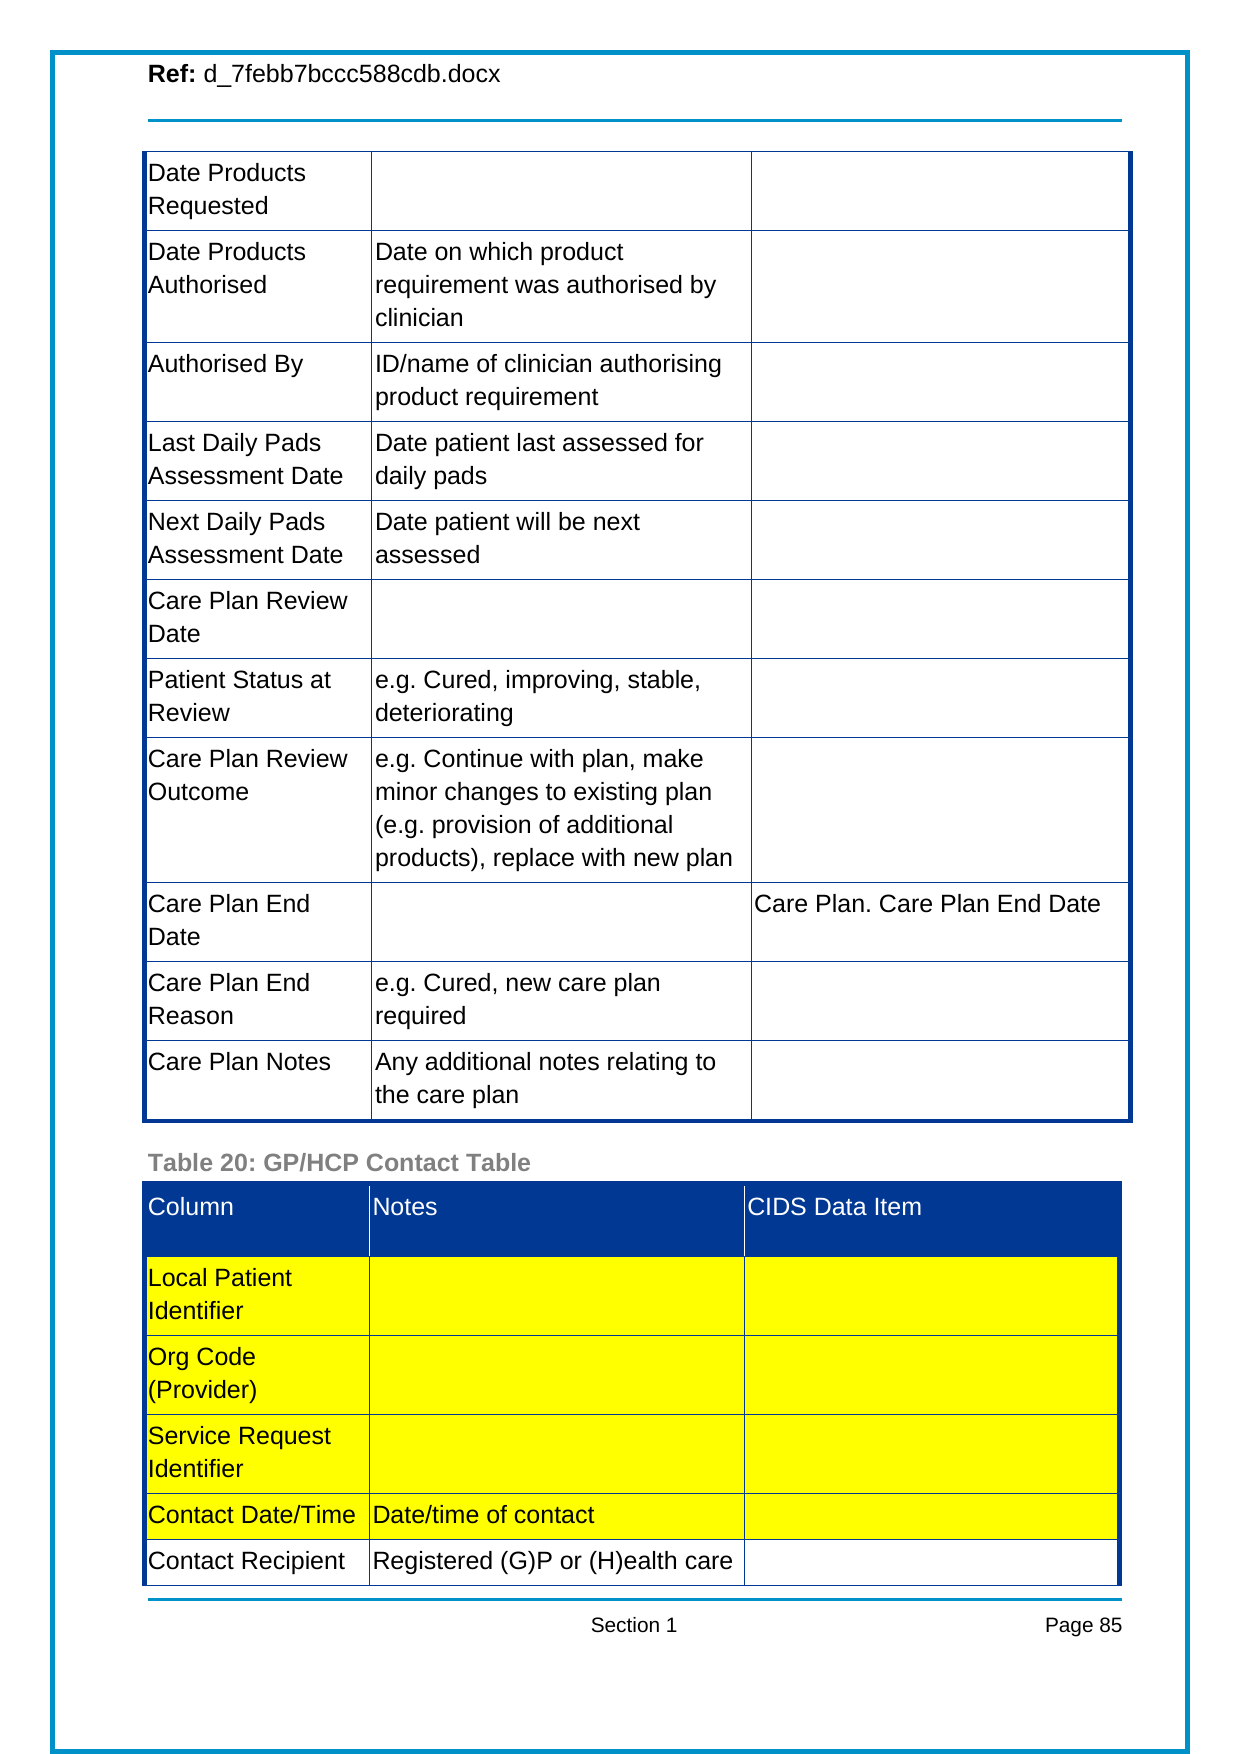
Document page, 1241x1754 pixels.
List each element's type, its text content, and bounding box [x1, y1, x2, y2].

table_cell [370, 1257, 744, 1335]
table_cell [372, 580, 751, 658]
table_cell Date Products Requested [147, 152, 371, 230]
table_cell [752, 343, 1128, 421]
table_cell Date/time of contact [370, 1494, 744, 1539]
table_cell [370, 1415, 744, 1493]
table_cell Org Code (Provider) [147, 1336, 369, 1414]
table_cell [752, 501, 1128, 579]
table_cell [370, 1540, 744, 1585]
table_cell e.g. Continue with plan, make minor changes to existing plan (e.g. provision of additional products), replace with new plan [372, 738, 751, 882]
table_cell [370, 1336, 744, 1414]
table_cell [752, 738, 1128, 882]
table_cell Care Plan End Reason [147, 962, 371, 1040]
table_cell [752, 580, 1128, 658]
table_cell Contact Date/Time [147, 1494, 369, 1539]
table_cell [752, 1041, 1128, 1119]
table_cell Date patient last assessed for daily pads [372, 422, 751, 500]
table_cell [745, 1415, 1117, 1493]
table_cell Date Products Authorised [147, 231, 371, 342]
table_cell Patient Status at Review [147, 659, 371, 737]
table_cell Last Daily Pads Assessment Date [147, 422, 371, 500]
table_cell [745, 1494, 1117, 1539]
table_cell Date patient will be next assessed [372, 501, 751, 579]
table_header Notes [370, 1186, 744, 1256]
table_cell Care Plan Notes [147, 1041, 371, 1119]
table_cell ID/name of clinician authorising product requirement [372, 343, 751, 421]
table_cell Care Plan Review Outcome [147, 738, 371, 882]
table_cell Any additional notes relating to the care plan [372, 1041, 751, 1119]
table_cell [752, 659, 1128, 737]
table_cell Authorised By [147, 343, 371, 421]
table_cell [745, 1540, 1117, 1585]
table_cell [372, 152, 751, 230]
table_cell e.g. Cured, new care plan required [372, 962, 751, 1040]
table_cell [752, 152, 1128, 230]
table_cell Contact Recipient [147, 1540, 369, 1585]
table_cell [745, 1257, 1117, 1335]
table_cell Service Request Identifier [147, 1415, 369, 1493]
table_cell Local Patient Identifier [147, 1257, 369, 1335]
table_cell [752, 422, 1128, 500]
table_header CIDS Data Item [745, 1186, 1117, 1256]
table_cell Care Plan Review Date [147, 580, 371, 658]
table_cell [745, 1336, 1117, 1414]
table_header Column [147, 1186, 369, 1256]
table_cell Next Daily Pads Assessment Date [147, 501, 371, 579]
text Table 20: GP/ Contact Table [148, 1148, 1122, 1177]
table_cell [752, 962, 1128, 1040]
table_cell [372, 883, 751, 961]
table_cell Care Plan. Care Plan End Date [752, 883, 1128, 961]
table_cell Care Plan End Date [147, 883, 371, 961]
table_cell e.g. Cured, improving, stable, deteriorating [372, 659, 751, 737]
table_cell [752, 231, 1128, 342]
table_cell Date on which product requirement was authorised by clinician [372, 231, 751, 342]
